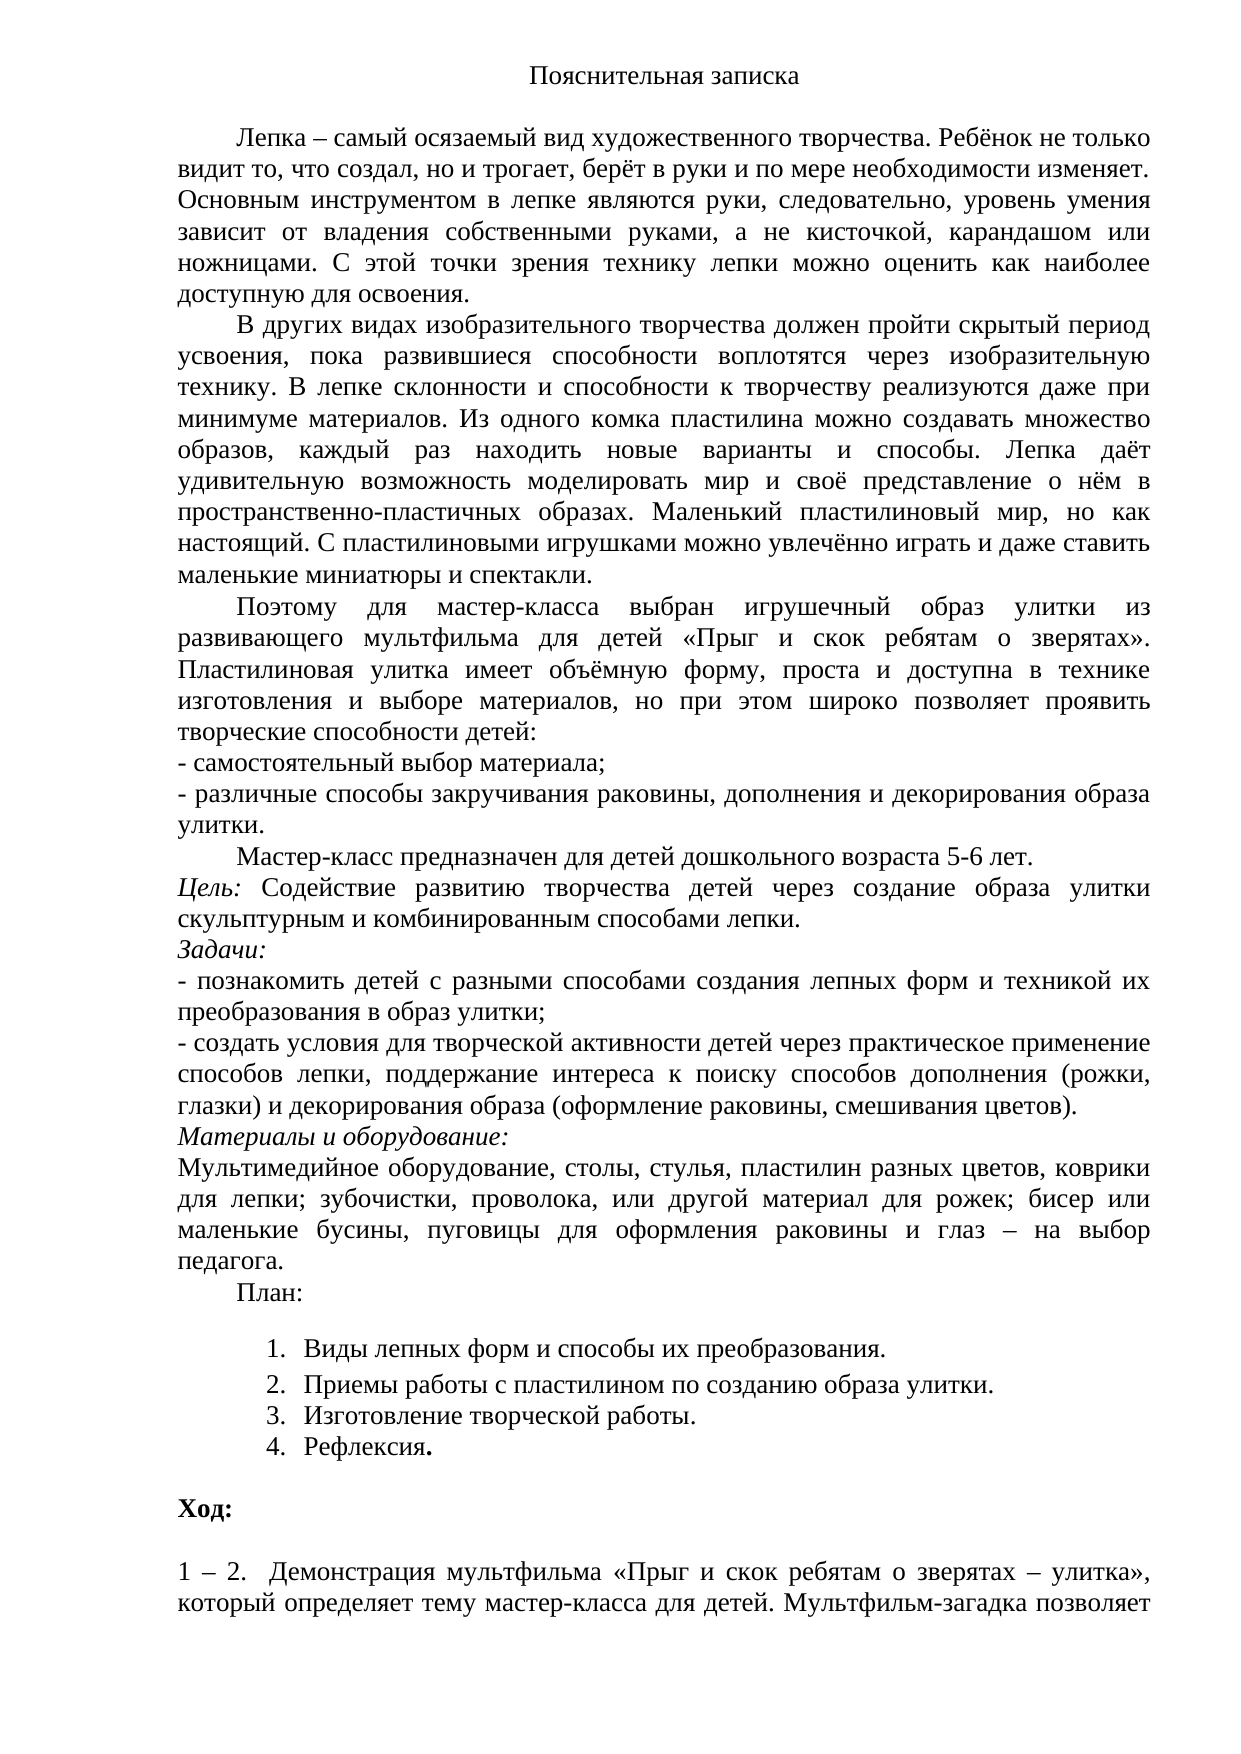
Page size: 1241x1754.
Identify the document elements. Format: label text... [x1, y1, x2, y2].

text Пояснительная записка [177, 59, 1152, 90]
text Мастер-класс предназначен для детей дошкольного возраста 5-6 лет. [236, 839, 1152, 871]
text Поэтому для мастер-класса выбран игрушечный образ улитки из развивающего мультфильма для детей «Прыг и скок ребятам о зверятах». Пластилиновая улитка имеет объёмную форму, проста и доступна в технике изготовления и выборе материалов, но при этом широко позволяет проявить творческие способности детей: [177, 590, 1152, 746]
text Мультимедийное оборудование, столы, стулья, пластилин разных цветов, коврики для лепки; зубочистки, проволока, или другой материал для рожек; бисер или маленькие бусины, пуговицы для оформления раковины и глаз – на выбор педагога. [177, 1151, 1152, 1276]
text Цель: Содействие развитию творчества детей через создание образа улитки скульптурным и комбинированным способами лепки. [177, 871, 1152, 933]
text В других видах изобразительного творчества должен пройти скрытый период усвоения, пока развившиеся способности воплотятся через изобразительную технику. В лепке склонности и способности к творчеству реализуются даже при минимуме материалов. Из одного комка пластилина можно создавать множество образов, каждый раз находить новые варианты и способы. Лепка даёт удивительную возможность моделировать мир и своё представление о нём в пространственно-пластичных образах. Маленький пластилиновый мир, но как настоящий. С пластилиновыми игрушками можно увлечённо играть и даже ставить маленькие миниатюры и спектакли. [177, 308, 1152, 590]
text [177, 1555, 1152, 1617]
text План: [177, 1276, 1152, 1307]
text - создать условия для творческой активности детей через практическое применение способов лепки, поддержание интереса к поиску способов дополнения (рожки, глазки) и декорирования образа (оформление раковины, смешивания цветов). [177, 1026, 1152, 1120]
list Приемы работы с пластилином по созданию образа улитки. [266, 1368, 1152, 1399]
text Лепка – самый осязаемый вид художественного творчества. Ребёнок не только видит то, что создал, но и трогает, берёт в руки и по мере необходимости изменяет. Основным инструментом в лепке являются руки, следовательно, уровень умения зависит от владения собственными руками, а не кисточкой, карандашом или ножницами. С этой точки зрения технику лепки можно оценить как наиболее доступную для освоения. [177, 121, 1152, 308]
text Ход: [177, 1492, 1152, 1524]
list Виды лепных форм и способы их преобразования. [266, 1332, 1152, 1363]
list Изготовление творческой работы. [266, 1399, 1152, 1430]
text - различные способы закручивания раковины, дополнения и декорирования образа улитки. [177, 777, 1152, 839]
text - познакомить детей с разными способами создания лепных форм и техникой их преобразования в образ улитки; [177, 964, 1152, 1026]
list Рефлексия. [266, 1430, 1152, 1461]
text Задачи: [177, 933, 1152, 964]
text - самостоятельный выбор материала; [177, 746, 1152, 777]
text Материалы и оборудование: [177, 1120, 1152, 1151]
